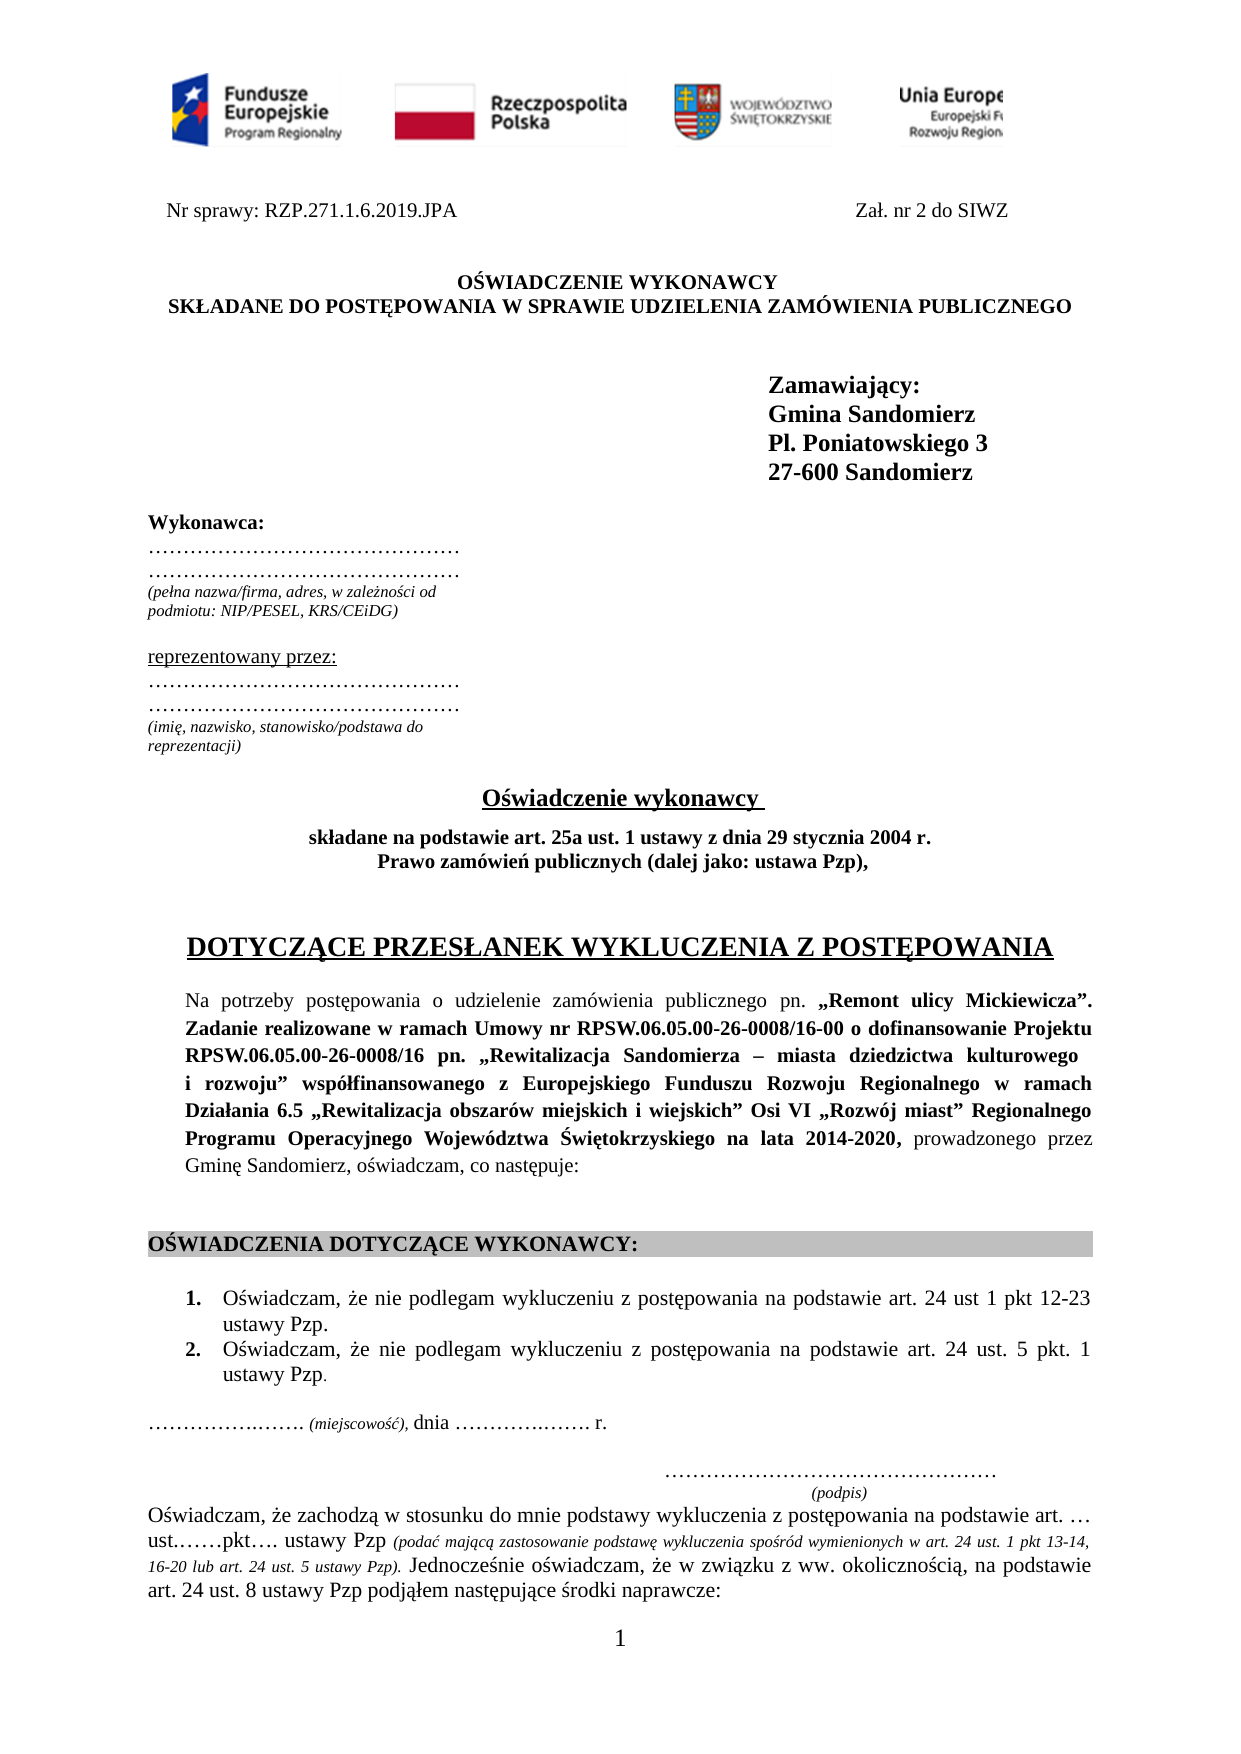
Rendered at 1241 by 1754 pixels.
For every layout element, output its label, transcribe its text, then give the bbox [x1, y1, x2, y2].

text składane na podstawie art. 25a ust. 1 ustawy z dnia 29 stycznia 2004 r. [148, 825, 1093, 849]
text (podpis) [738, 1482, 1093, 1502]
text Oświadczam, że zachodzą w stosunku do mnie podstawy wykluczenia z postępowania na podstawie art. …ust.……pkt…. ustawy Pzp (podać mającą zastosowanie podstawę wykluczenia spośród wymienionych w art. 24 ust. 1 pkt 13-14, 16-20 lub art. 24 ust. 5 ustawy Pzp). Jednocześnie oświadczam, że w związku z ww. okolicznością, na podstawie art. 24 ust. 8 ustawy Pzp podjąłem następujące środki naprawcze: [148, 1502, 1093, 1602]
text 27-600 Sandomierz [768, 457, 1093, 486]
text Wykonawca: [148, 509, 1093, 534]
list Oświadczam, że nie podlegam wykluczeniu z postępowania na podstawie art. 24 ust 1 pkt 12-23 ustawy Pzp. [185, 1285, 1093, 1336]
text ……………………………………………………………………………… [148, 534, 472, 582]
picture [172, 73, 343, 148]
picture [674, 73, 833, 148]
text (imię, nazwisko, stanowisko/podstawa do reprezentacji) [148, 716, 472, 755]
text Prawo zamówień publicznych (dalej jako: ustawa Pzp), [148, 849, 1093, 873]
text DOTYCZĄCE PRZESŁANEK WYKLUCZENIA Z POSTĘPOWANIA [148, 930, 1093, 963]
picture [394, 73, 628, 148]
list Oświadczam, że nie podlegam wykluczeniu z postępowania na podstawie art. 24 ust. 5 pkt. 1 ustawy Pzp. [185, 1336, 1093, 1386]
text OŚWIADCZENIA DOTYCZĄCE WYKONAWCY: [148, 1231, 1093, 1257]
text ……………………………………………………………………………… [148, 668, 472, 716]
text Gmina Sandomierz Pl. Poniatowskiego 3 [768, 399, 1093, 457]
text Zamawiający: [738, 371, 1093, 399]
picture [900, 73, 1003, 148]
text ………………………………………… [148, 1458, 1093, 1482]
text Oświadczenie wykonawcy [148, 783, 1093, 812]
text Na potrzeby postępowania o udzielenie zamówienia publicznego pn. „Remont ulicy Mickiewicza”. Zadanie realizowane w ramach Umowy nr RPSW.06.05.00-26-0008/16-00 o dofinansowanie Projektu RPSW.06.05.00-26-0008/16 pn. „Rewitalizacja Sandomierza – miasta dziedzictwa kulturowego i rozwoju” współfinansowanego z Europejskiego Funduszu Rozwoju Regionalnego w ramach Działania 6.5 „Rewitalizacja obszarów miejskich i wiejskich” Osi VI „Rozwój miast” Regionalnego Programu Operacyjnego Województwa Świętokrzyskiego na lata 2014-2020, prowadzonego przez Gminę Sandomierz, oświadczam, co następuje: [185, 988, 1093, 1177]
text OŚWIADCZENIE WYKONAWCY SKŁADANE DO POSTĘPOWANIA W SPRAWIE UDZIELENIA ZAMÓWIENIA PUBLICZNEGO [148, 269, 1093, 318]
text reprezentowany przez: [148, 644, 1093, 668]
text …………….……. (miejscowość), dnia ………….……. r. [148, 1410, 1093, 1434]
text (pełna nazwa/firma, adres, w zależności od podmiotu: NIP/PESEL, KRS/CEiDG) [148, 582, 472, 620]
